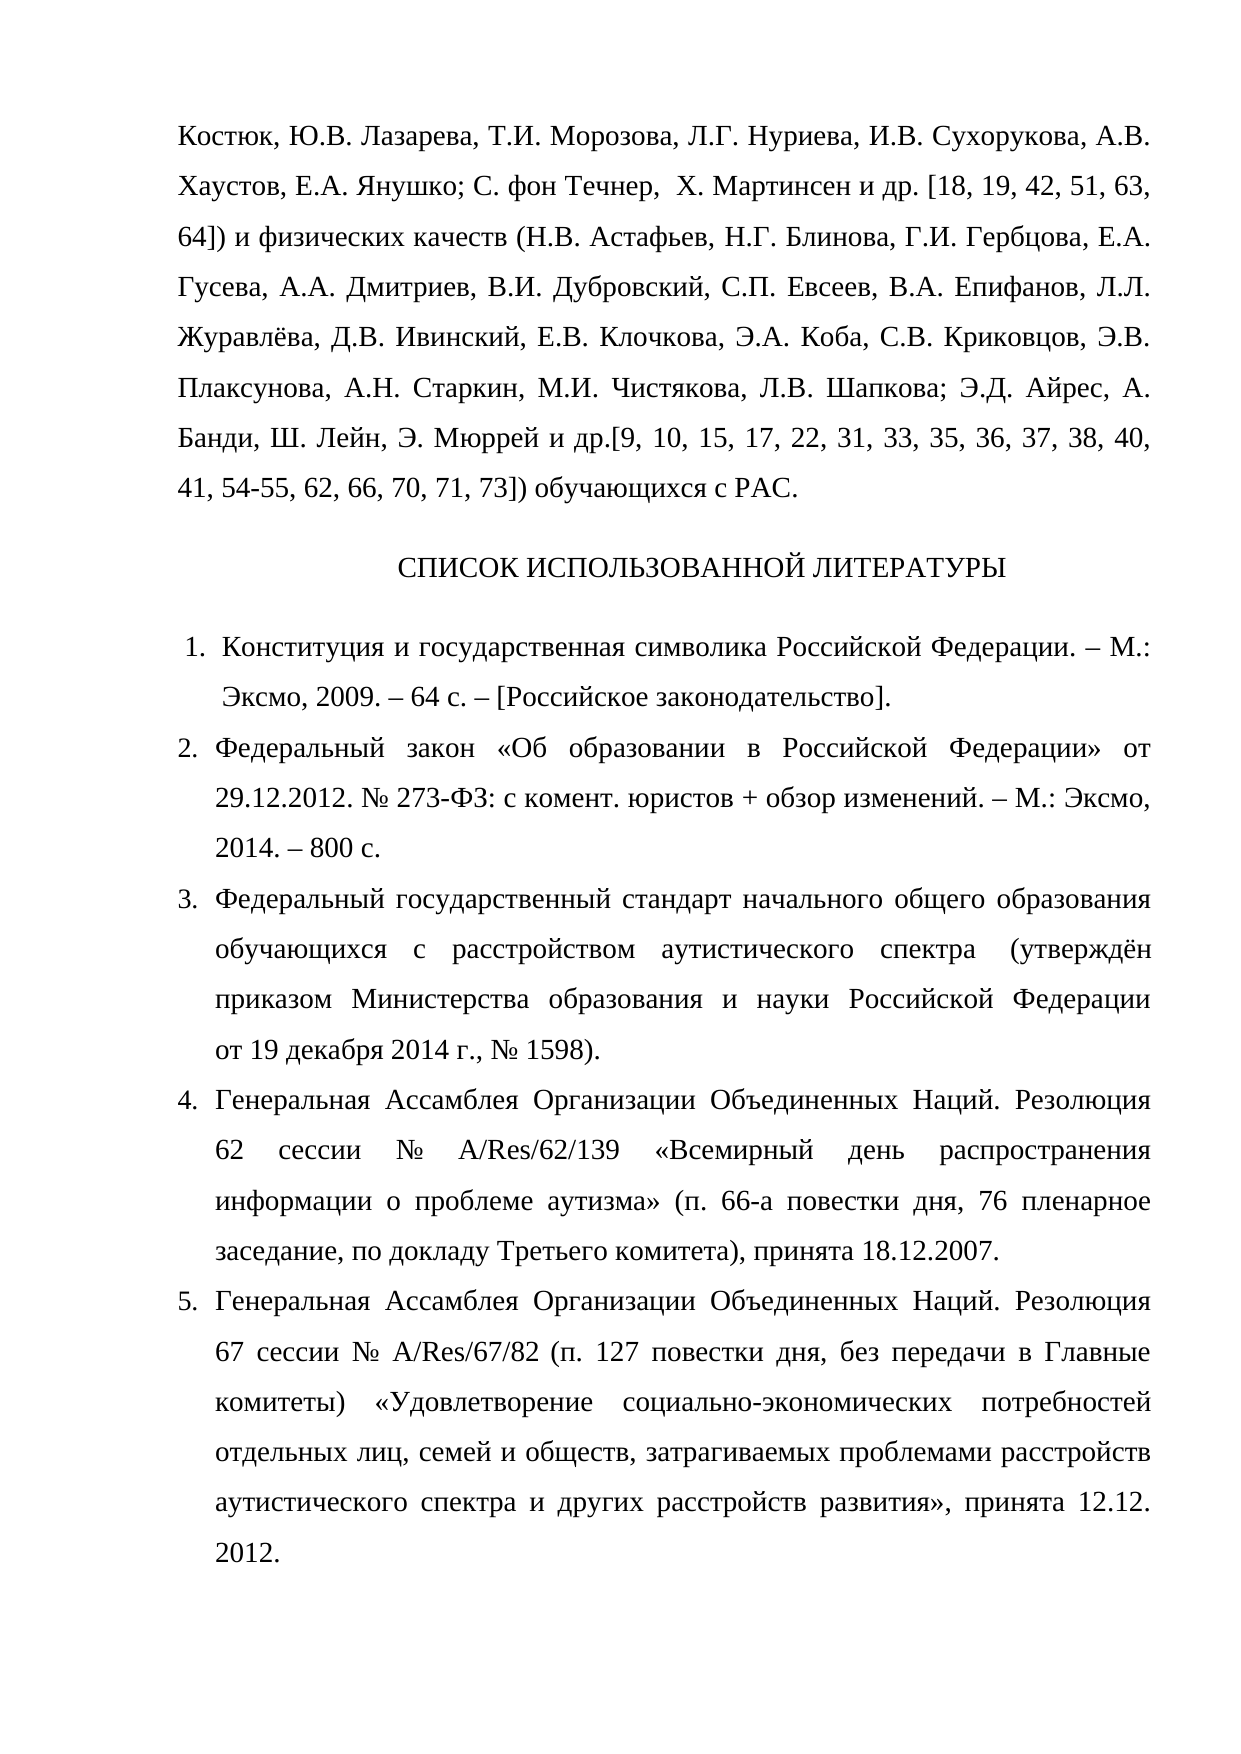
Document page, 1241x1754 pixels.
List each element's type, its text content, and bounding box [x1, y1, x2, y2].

list Генеральная Ассамблея Организации Объединенных Наций. Резолюция 62 сессии № А/Res/62/139 «Всемирный день распространения информации о проблеме аутизма» (п. 66-а повестки дня, 76 пленарное заседание, по докладу Третьего комитета), принята 18.12.2007. [177, 1082, 1152, 1267]
text СПИСОК ИСПОЛЬЗОВАННОЙ ЛИТЕРАТУРЫ [252, 550, 1152, 583]
list Генеральная Ассамблея Организации Объединенных Наций. Резолюция 67 сессии № А/Res/67/82 (п. 127 повестки дня, без передачи в Главные комитеты) «Удовлетворение социально-экономических потребностей отдельных лиц, семей и обществ, затрагиваемых проблемами расстройств аутистического спектра и других расстройств развития», принята 12.12. 2012. [177, 1283, 1152, 1568]
list Федеральный закон «Об образовании в Российской Федерации» от 29.12.2012. № 273-ФЗ: с комент. юристов + обзор изменений. – М.: Эксмо, 2014. – 800 с. [177, 730, 1152, 864]
list Федеральный государственный стандарт начального общего образования обучающихся с расстройством аутистического спектра (утверждён приказом Министерства образования и науки Российской Федерации от 19 декабря 2014 г., № 1598). [177, 881, 1152, 1065]
list Конституция и государственная символика Российской Федерации. – М.: Эксмо, 2009. – 64 с. – [Российское законодательство]. [184, 629, 1152, 713]
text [177, 118, 1152, 504]
